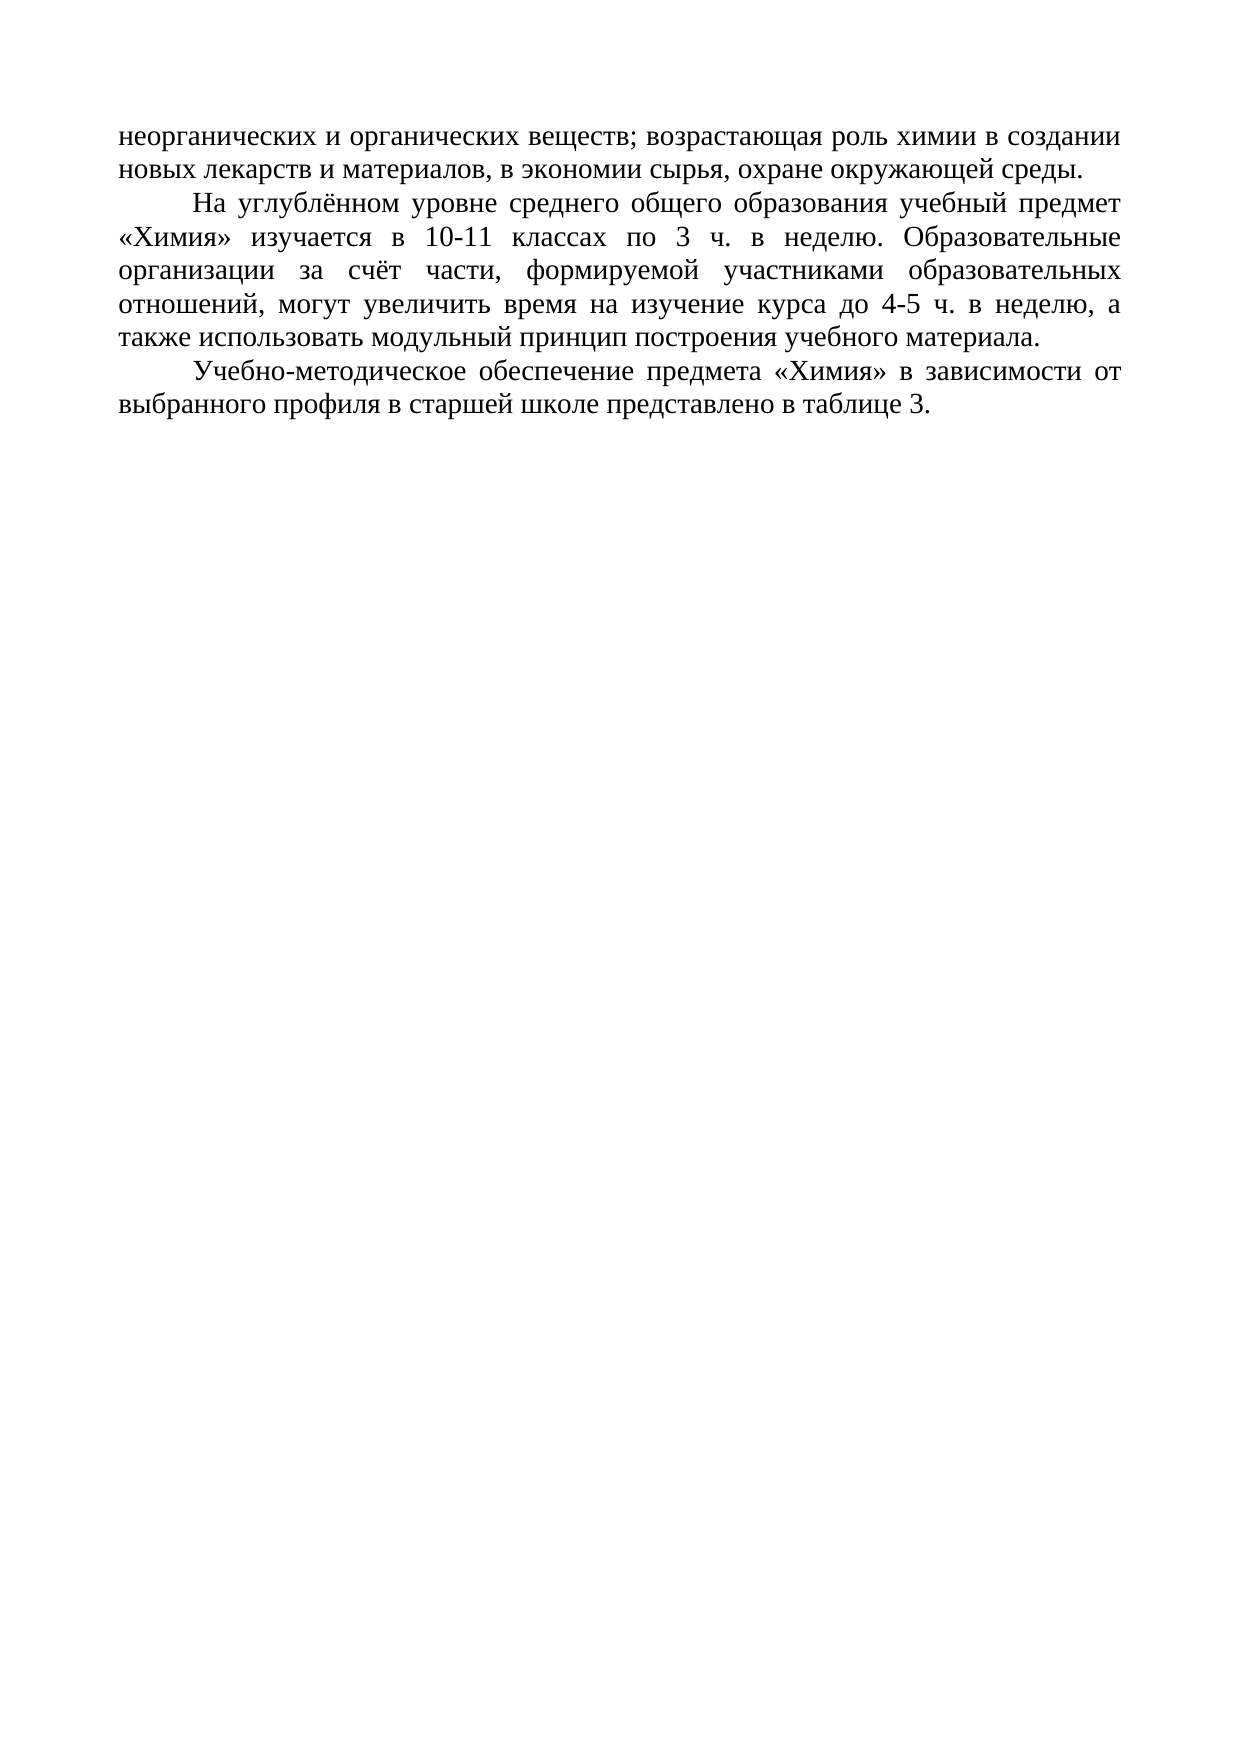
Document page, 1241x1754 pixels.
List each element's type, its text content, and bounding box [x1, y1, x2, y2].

text На углублённом уровне среднего общего образования учебный предмет «Химия» изучается в 10-11 классах по 3 ч. в неделю. Образовательные организации за счёт части, формируемой участниками образовательных отношений, могут увеличить время на изучение курса до 4-5 ч. в неделю, а также использовать модульный принцип построения учебного материала. [118, 185, 1122, 353]
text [118, 118, 1122, 185]
text Учебно-методическое обеспечение предмета «Химия» в зависимости от выбранного профиля в старшей школе представлено в таблице 3. [118, 353, 1122, 420]
